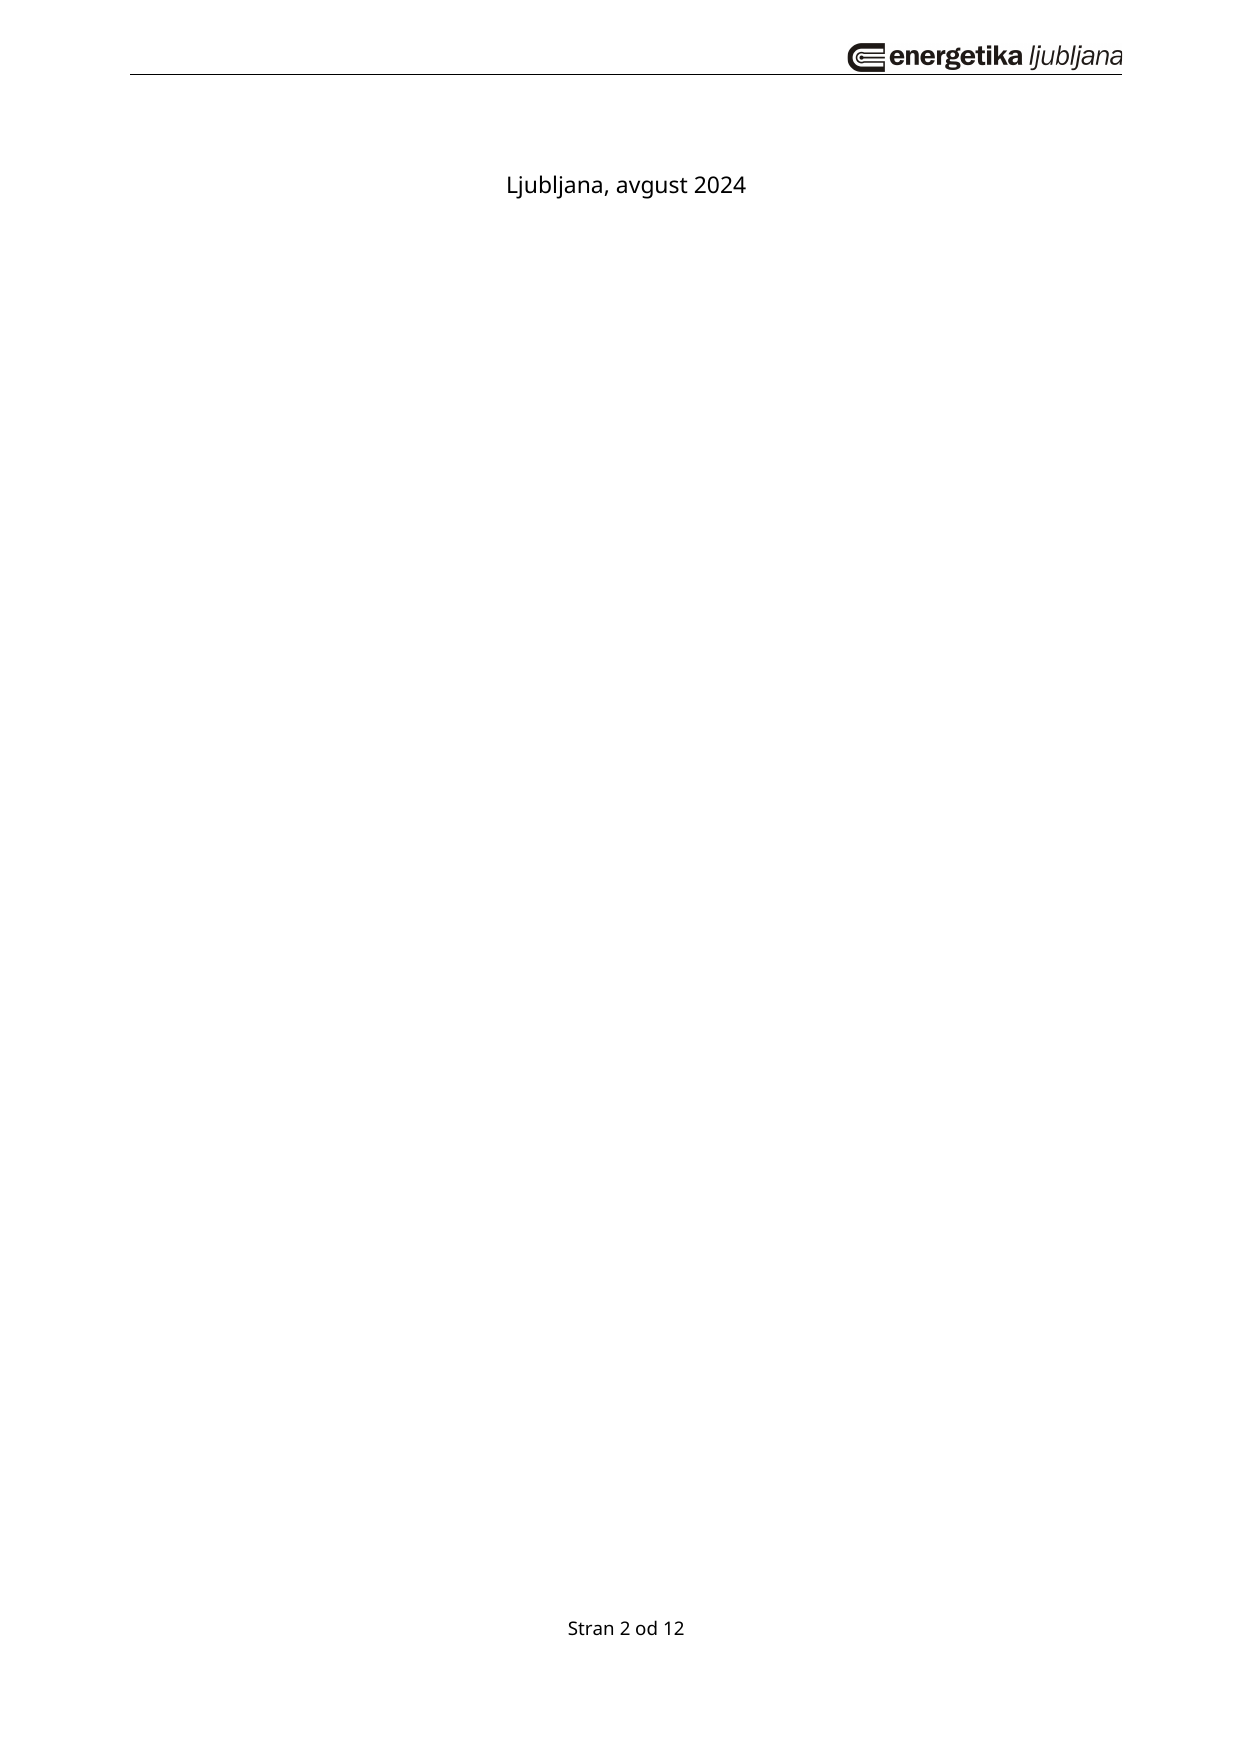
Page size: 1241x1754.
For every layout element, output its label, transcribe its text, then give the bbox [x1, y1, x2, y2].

picture [847, 43, 1123, 72]
text Ljubljana, avgust 2024 [130, 169, 1122, 200]
